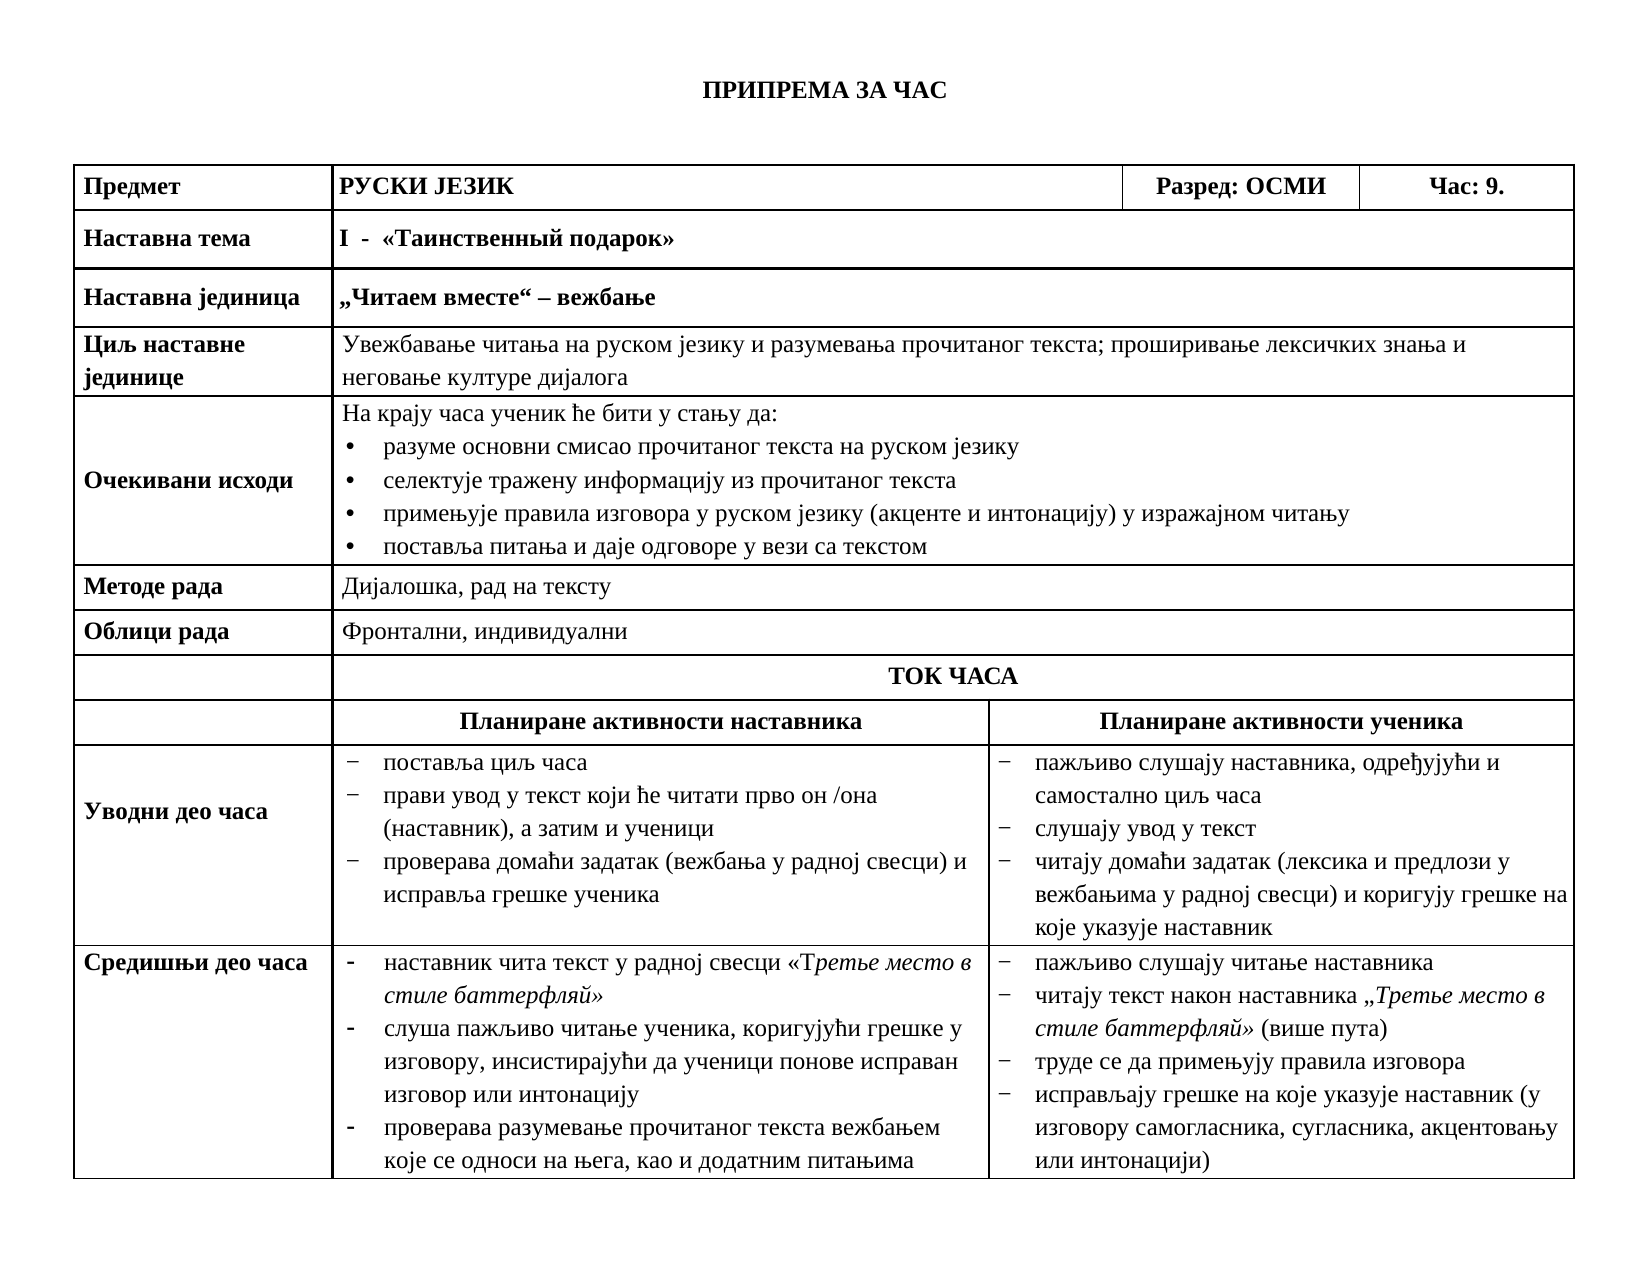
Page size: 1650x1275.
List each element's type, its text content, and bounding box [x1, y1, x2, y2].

table_cell Планиране активности ученика [990, 701, 1573, 744]
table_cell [334, 946, 988, 1178]
table_cell Облици рада [75, 611, 331, 654]
table_cell Очекивани исходи [75, 397, 331, 564]
table_cell I - «Таинственный подарок» [334, 211, 1573, 267]
table_cell Циљ наставне јединице [75, 328, 331, 395]
table_cell „Читаем вместе“ – вежбање [334, 270, 1573, 326]
table_cell На крају часа ученик ће бити у стању да: разуме основни смисао прочитаног текста на руском језику селектује тражену информацију из прочитаног текста примењује правила изговора у руском језику (акценте и интонацију) у изражајном читању поставља питања и даје одговоре у вези са текстом [334, 397, 1573, 564]
table_cell Планиране активности наставника [334, 701, 988, 744]
table_header РУСКИ ЈЕЗИК [334, 166, 1122, 208]
table_cell Средишњи део часа [75, 946, 331, 1178]
text ПРИПРЕМА ЗА ЧАС [75, 75, 1575, 104]
table_cell пажљиво слушају наставника, одређујући и самостално циљ часа слушају увод у текст читају домаћи задатак (лексика и предлози у вежбањима у радној свесци) и коригују грешке на које указује наставник [990, 746, 1573, 945]
table_cell Наставна тема [75, 211, 331, 267]
table_cell Наставна јединица [75, 270, 331, 326]
table_cell Увежбавање читања на руском језику и разумевања прочитаног текста; проширивање лексичких знања и неговање културе дијалога [334, 328, 1573, 395]
table_header Час: 9. [1360, 166, 1573, 208]
table_cell [75, 701, 331, 744]
table_cell ТОК ЧАСА [334, 656, 1573, 699]
table_cell [75, 656, 331, 699]
table_cell Методе рада [75, 566, 331, 609]
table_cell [990, 946, 1573, 1178]
table_header Разред: ОСМИ [1123, 166, 1359, 208]
table_cell Уводни део часа [75, 746, 331, 945]
table_header Предмет [75, 166, 331, 208]
table_cell Фронтални, индивидуални [334, 611, 1573, 654]
table_cell поставља циљ часа прави увод у текст који ће читати прво он /она (наставник), а затим и ученици проверава домаћи задатак (вежбања у радној свесци) и исправља грешке ученика [334, 746, 988, 945]
table_cell Дијалошка, рад на тексту [334, 566, 1573, 609]
